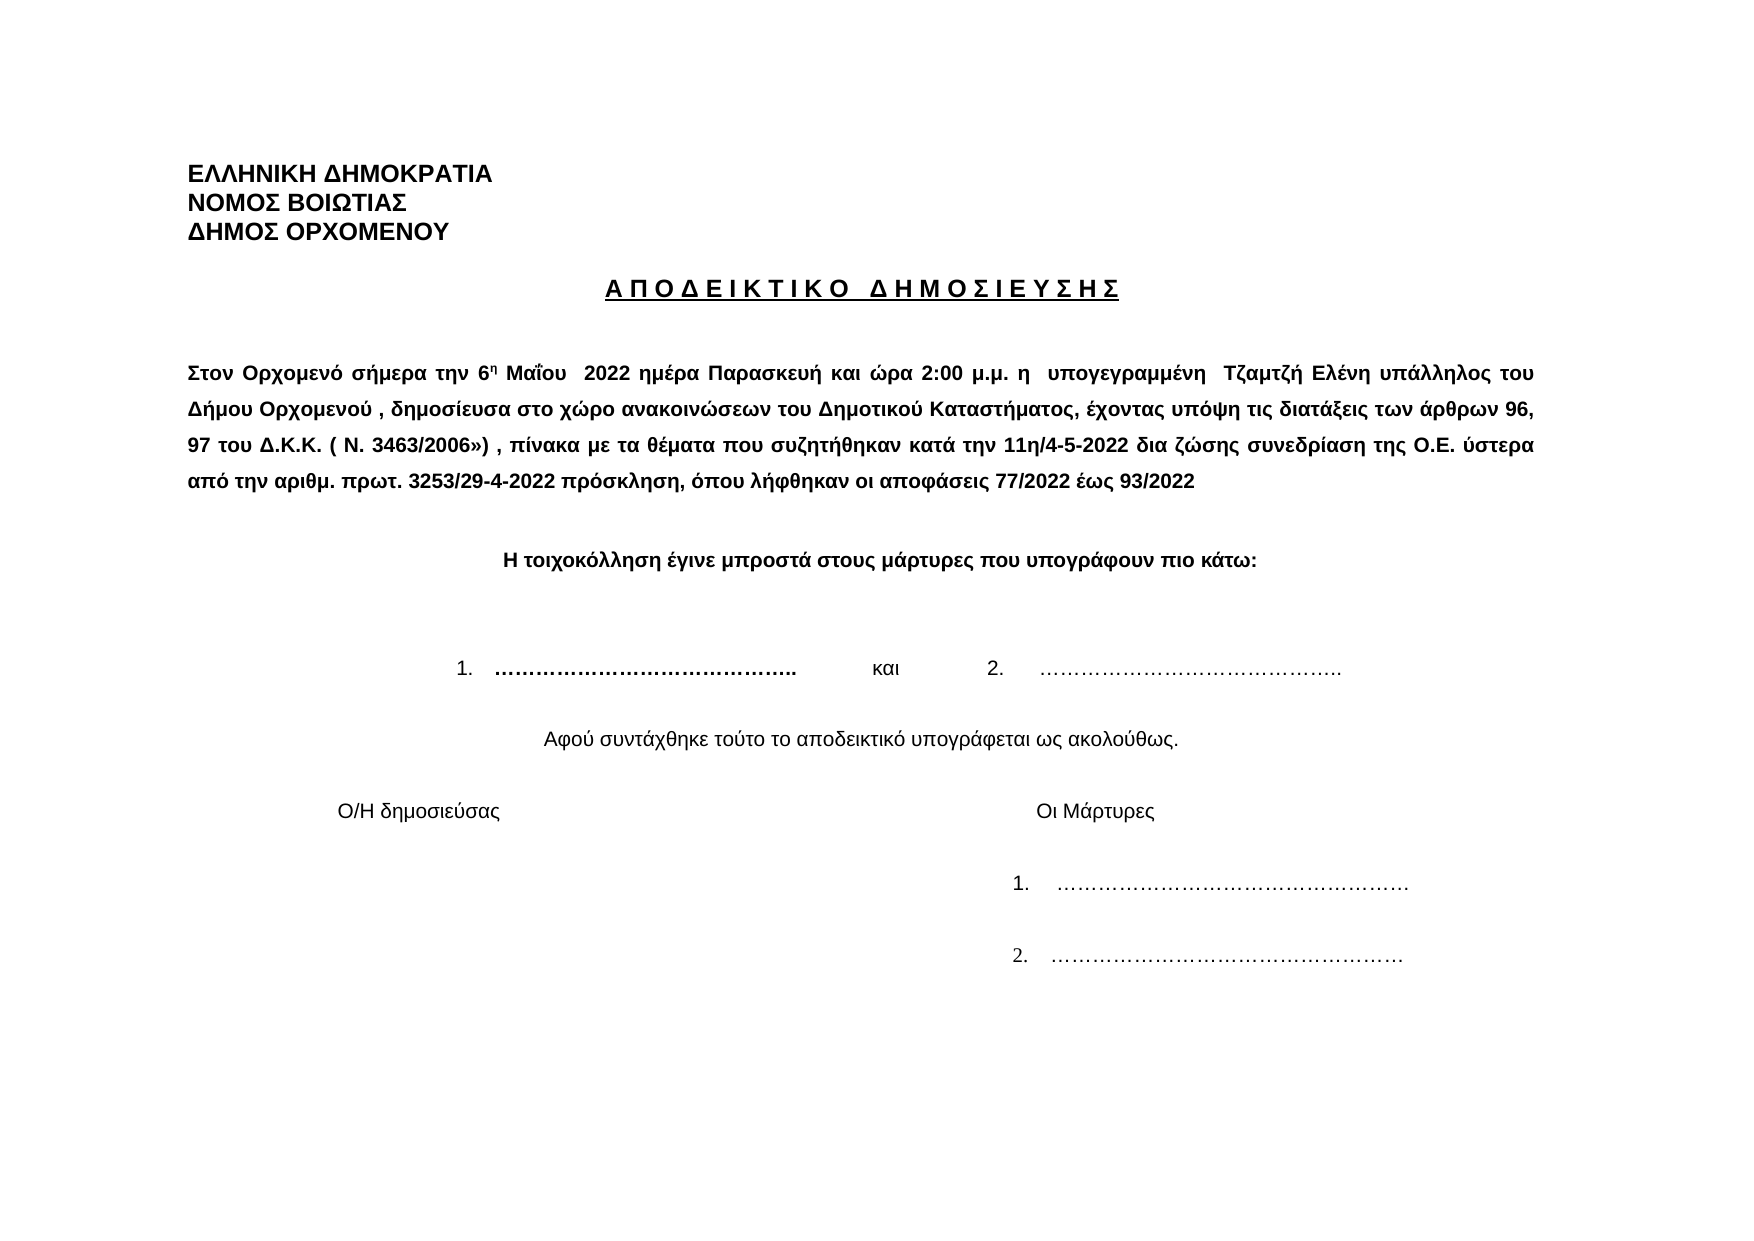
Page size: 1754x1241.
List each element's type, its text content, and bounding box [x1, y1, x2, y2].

text ΔΗΜΟΣ ΟΡΧΟΜΕΝΟΥ [187, 217, 1536, 246]
text ΝΟΜΟΣ ΒΟΙΩΤΙΑΣ [187, 188, 1536, 217]
text Αφού συντάχθηκε τούτο το αποδεικτικό υπογράφεται ως ακολούθως. [187, 727, 1536, 751]
list …………………………………………… [1012, 943, 1536, 967]
list …………………………………………… [1012, 871, 1536, 895]
title Στον Ορχομενό σήμερα την 6η Μαΐου 2022 ημέρα Παρασκευή και ώρα 2:00 μ.μ. η υπογεγραμμένη Τζαμτζή Ελένη υπάλληλος του Δήμου Ορχομενού , δημοσίευσα στο χώρο ανακοινώσεων του Δημοτικού Καταστήματος, έχοντας υπόψη τις διατάξεις των άρθρων 96, 97 του Δ.Κ.Κ. ( Ν. 3463/2006») , πίνακα με τα θέματα που συζητήθηκαν κατά την 11η/4-5-2022 δια ζώσης συνεδρίαση της Ο.Ε. ύστερα από την αριθμ. πρωτ. 3253/29-4-2022 πρόσκληση, όπου λήφθηκαν οι αποφάσεις 77/2022 έως 93/2022 [187, 361, 1536, 492]
list …………………………………….. και 2. …………………………………….. [262, 655, 1536, 679]
text Η τοιχοκόλληση έγινε μπροστά στους μάρτυρες που υπογράφουν πιο κάτω: [225, 547, 1536, 571]
title Α Π Ο Δ Ε Ι Κ Τ Ι Κ Ο Δ Η Μ Ο Σ Ι Ε Υ Σ Η Σ [187, 274, 1536, 303]
text ΕΛΛΗΝΙΚΗ ΔΗΜΟΚΡΑΤΙΑ [187, 159, 1536, 188]
text Ο/Η δημοσιεύσας Οι Μάρτυρες [262, 799, 1536, 823]
